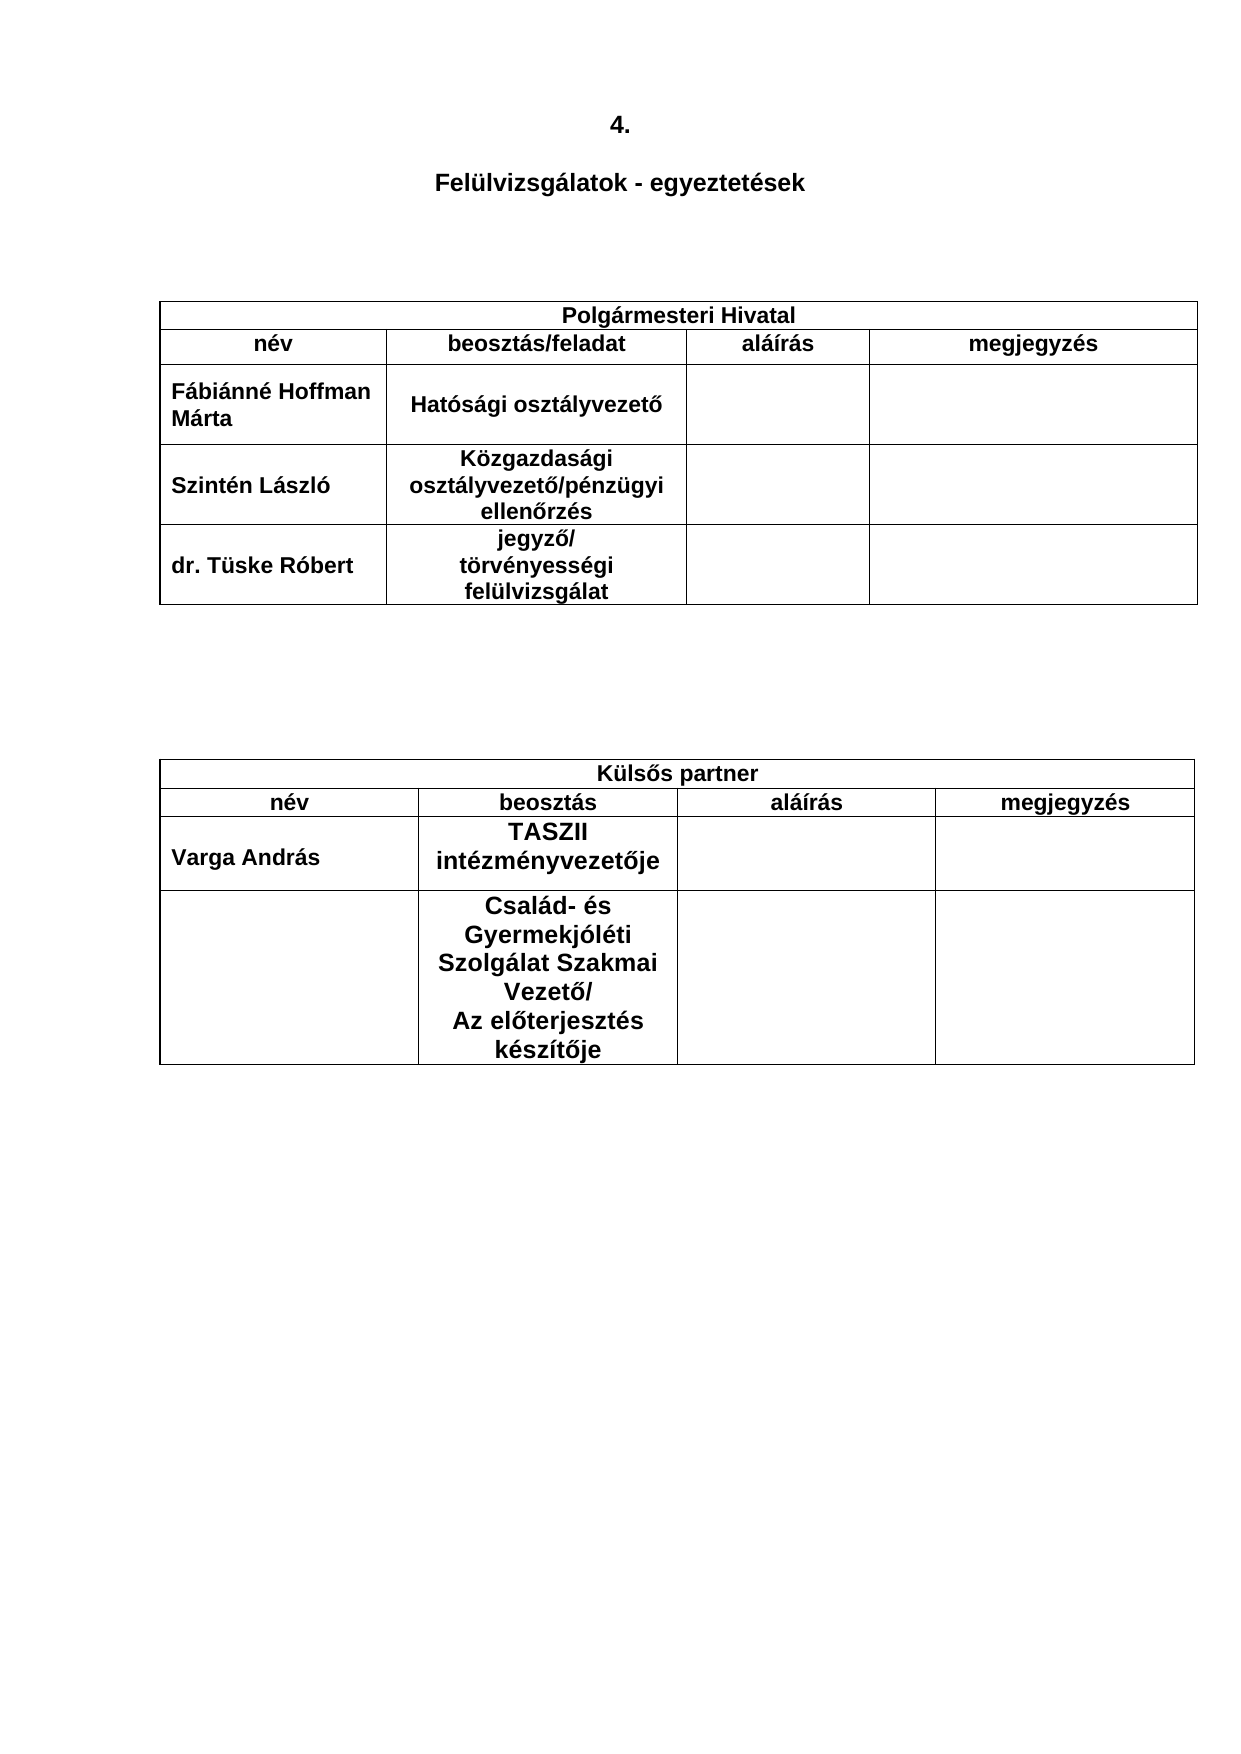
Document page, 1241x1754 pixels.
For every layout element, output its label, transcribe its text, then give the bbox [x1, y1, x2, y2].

table_cell [870, 525, 1197, 604]
table_cell [687, 445, 869, 524]
table_cell beosztás [419, 789, 677, 816]
table_cell név [161, 330, 386, 364]
table_cell TASZII intézményvezetője [419, 817, 677, 890]
table_cell [870, 365, 1197, 444]
table_cell [936, 891, 1194, 1063]
table_cell [678, 891, 935, 1063]
table_cell Család- és Gyermekjóléti Szolgálat Szakmai Vezető/ Az előterjesztés készítője [419, 891, 677, 1063]
table_cell [687, 365, 869, 444]
table_cell Varga András [161, 817, 418, 890]
table_cell [936, 817, 1194, 890]
table_cell megjegyzés [936, 789, 1194, 816]
table_cell dr. Tüske Róbert [161, 525, 386, 604]
text Felülvizsgálatok - egyeztetések [159, 168, 1081, 196]
table_header Polgármesteri Hivatal [161, 302, 1197, 329]
table_cell jegyző/ törvényességi felülvizsgálat [387, 525, 686, 604]
table_cell [687, 525, 869, 604]
table_cell Hatósági osztályvezető [387, 365, 686, 444]
table_cell [161, 891, 418, 1063]
table_header Külsős partner [161, 760, 1194, 787]
table_cell aláírás [678, 789, 935, 816]
table_cell Közgazdasági osztályvezető/pénzügyi ellenőrzés [387, 445, 686, 524]
table_cell [870, 445, 1197, 524]
text 4. [159, 110, 1081, 139]
table_cell megjegyzés [870, 330, 1197, 364]
table_cell Fábiánné Hoffman Márta [161, 365, 386, 444]
table_cell aláírás [687, 330, 869, 364]
table_cell név [161, 789, 418, 816]
table_cell beosztás/feladat [387, 330, 686, 364]
table_cell [678, 817, 935, 890]
table_cell Szintén László [161, 445, 386, 524]
